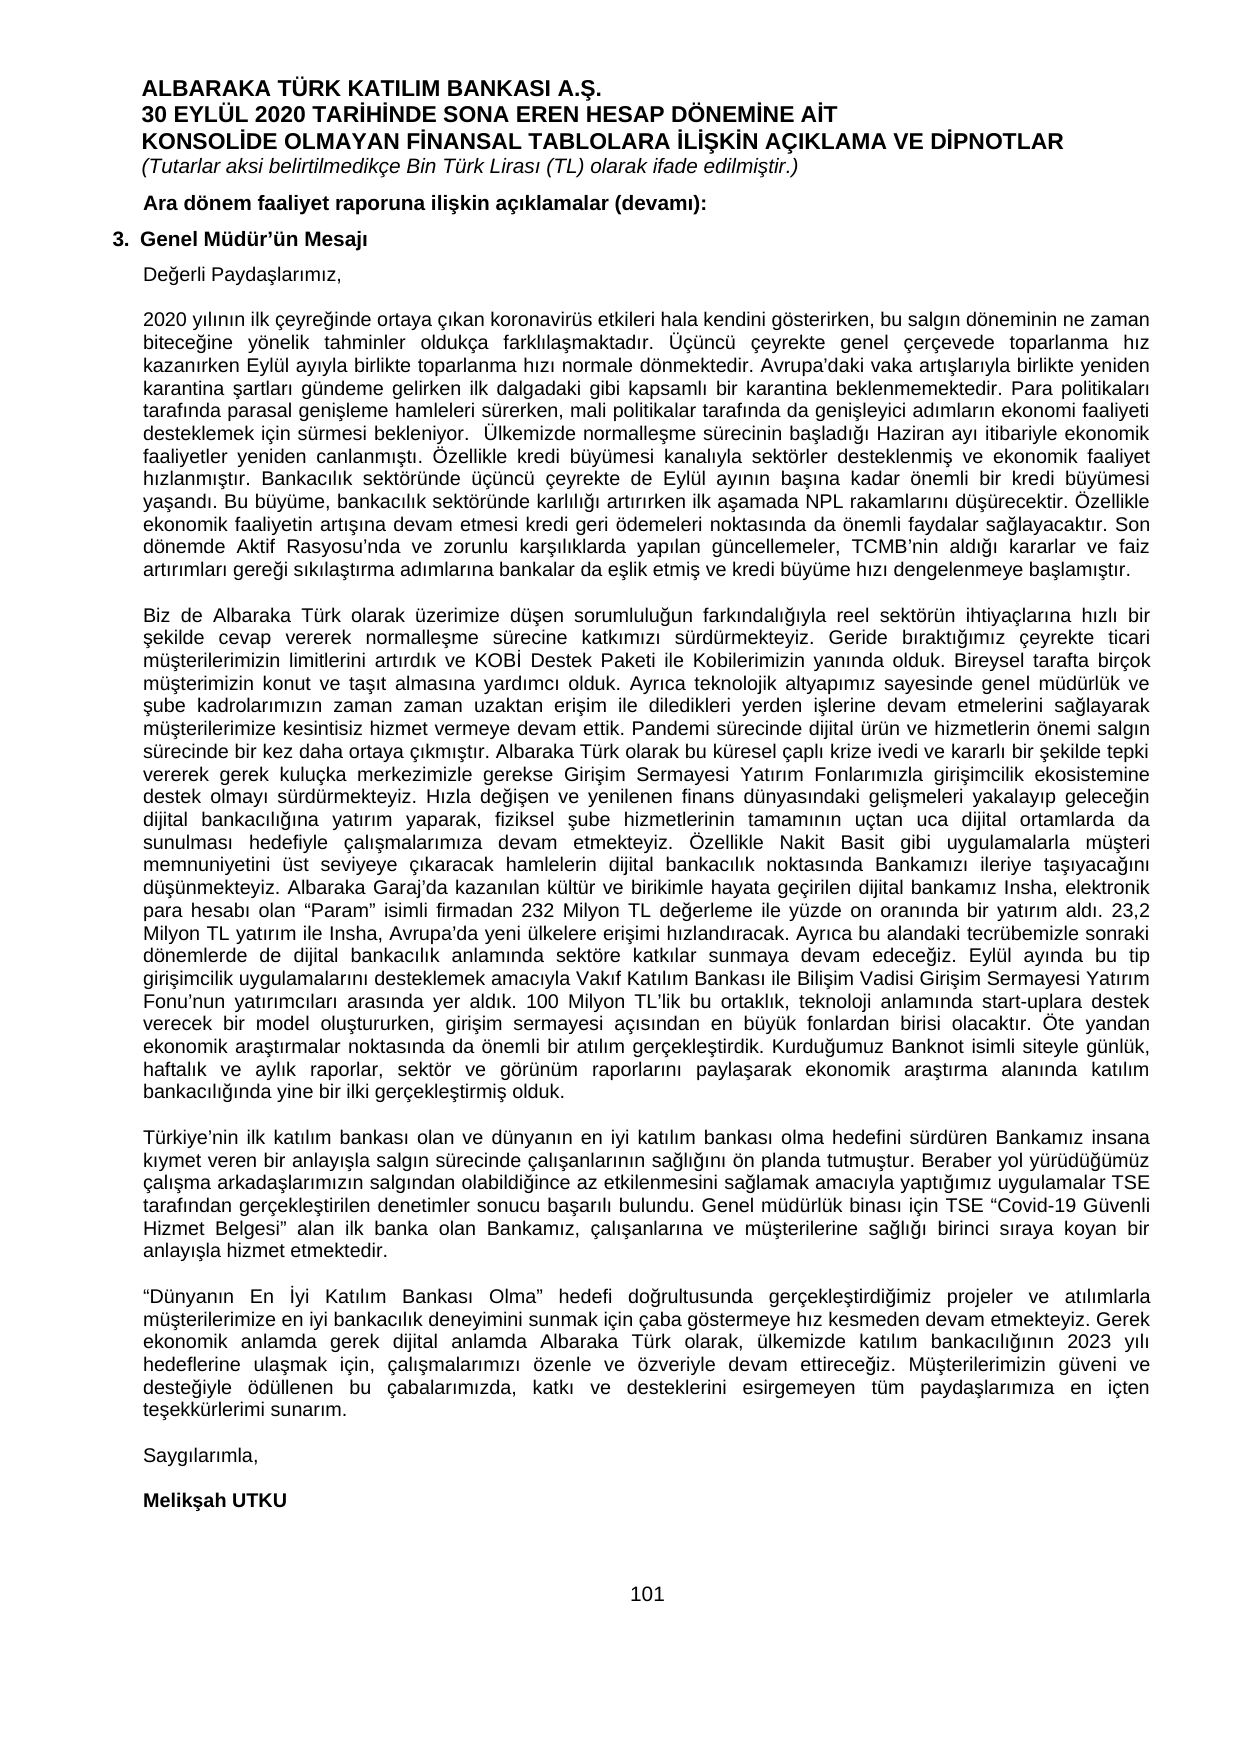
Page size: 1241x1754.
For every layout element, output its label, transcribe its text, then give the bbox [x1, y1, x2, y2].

text 2020 yılının ilk çeyreğinde ortaya çıkan koronavirüs etkileri hala kendini gösterirken, bu salgın döneminin ne zaman biteceğine yönelik tahminler oldukça farklılaşmaktadır. Üçüncü çeyrekte genel çerçevede toparlanma hız kazanırken Eylül ayıyla birlikte toparlanma hızı normale dönmektedir. Avrupa’daki vaka artışlarıyla birlikte yeniden karantina şartları gündeme gelirken ilk dalgadaki gibi kapsamlı bir karantina beklenmemektedir. Para politikaları tarafında parasal genişleme hamleleri sürerken, mali politikalar tarafında da genişleyici adımların ekonomi faaliyeti desteklemek için sürmesi bekleniyor. Ülkemizde normalleşme sürecinin başladığı Haziran ayı itibariyle ekonomik faaliyetler yeniden canlanmıştı. Özellikle kredi büyümesi kanalıyla sektörler desteklenmiş ve ekonomik faaliyet hızlanmıştır. Bankacılık sektöründe üçüncü çeyrekte de Eylül ayının başına kadar önemli bir kredi büyümesi yaşandı. Bu büyüme, bankacılık sektöründe karlılığı artırırken ilk aşamada NPL rakamlarını düşürecektir. Özellikle ekonomik faaliyetin artışına devam etmesi kredi geri ödemeleri noktasında da önemli faydalar sağlayacaktır. Son dönemde Aktif Rasyosu’nda ve zorunlu karşılıklarda yapılan güncellemeler, TCMB’nin aldığı kararlar ve faiz artırımları gereği sıkılaştırma adımlarına bankalar da eşlik etmiş ve kredi büyüme hızı dengelenmeye başlamıştır. [143, 308, 1152, 581]
text Değerli Paydaşlarımız, [143, 263, 1152, 286]
text Saygılarımla, [143, 1444, 1152, 1466]
text “Dünyanın En İyi Katılım Bankası Olma” hedefi doğrultusunda gerçekleştirdiğimiz projeler ve atılımlarla müşterilerimize en iyi bankacılık deneyimini sunmak için çaba göstermeye hız kesmeden devam etmekteyiz. Gerek ekonomik anlamda gerek dijital anlamda Albaraka Türk olarak, ülkemizde katılım bankacılığının 2023 yılı hedeflerine ulaşmak için, çalışmalarımızı özenle ve özveriyle devam ettireceğiz. Müşterilerimizin güveni ve desteğiyle ödüllenen bu çabalarımızda, katkı ve desteklerini esirgemeyen tüm paydaşlarımıza en içten teşekkürlerimi sunarım. [143, 1285, 1152, 1421]
text Biz de Albaraka Türk olarak üzerimize düşen sorumluluğun farkındalığıyla reel sektörün ihtiyaçlarına hızlı bir şekilde cevap vererek normalleşme sürecine katkımızı sürdürmekteyiz. Geride bıraktığımız çeyrekte ticari müşterilerimizin limitlerini artırdık ve KOBİ Destek Paketi ile Kobilerimizin yanında olduk. Bireysel tarafta birçok müşterimizin konut ve taşıt almasına yardımcı olduk. Ayrıca teknolojik altyapımız sayesinde genel müdürlük ve şube kadrolarımızın zaman zaman uzaktan erişim ile diledikleri yerden işlerine devam etmelerini sağlayarak müşterilerimize kesintisiz hizmet vermeye devam ettik. Pandemi sürecinde dijital ürün ve hizmetlerin önemi salgın sürecinde bir kez daha ortaya çıkmıştır. Albaraka Türk olarak bu küresel çaplı krize ivedi ve kararlı bir şekilde tepki vererek gerek kuluçka merkezimizle gerekse Girişim Sermayesi Yatırım Fonlarımızla girişimcilik ekosistemine destek olmayı sürdürmekteyiz. Hızla değişen ve yenilenen finans dünyasındaki gelişmeleri yakalayıp geleceğin dijital bankacılığına yatırım yaparak, fiziksel şube hizmetlerinin tamamının uçtan uca dijital ortamlarda da sunulması hedefiyle çalışmalarımıza devam etmekteyiz. Özellikle Nakit Basit gibi uygulamalarla müşteri memnuniyetini üst seviyeye çıkaracak hamlelerin dijital bankacılık noktasında Bankamızı ileriye taşıyacağını düşünmekteyiz. Albaraka Garaj’da kazanılan kültür ve birikimle hayata geçirilen dijital bankamız Insha, elektronik para hesabı olan “Param” isimli firmadan 232 Milyon TL değerleme ile yüzde on oranında bir yatırım aldı. 23,2 Milyon TL yatırım ile Insha, Avrupa’da yeni ülkelere erişimi hızlandıracak. Ayrıca bu alandaki tecrübemizle sonraki dönemlerde de dijital bankacılık anlamında sektöre katkılar sunmaya devam edeceğiz. Eylül ayında bu tip girişimcilik uygulamalarını desteklemek amacıyla Vakıf Katılım Bankası ile Bilişim Vadisi Girişim Sermayesi Yatırım Fonu’nun yatırımcıları arasında yer aldık. 100 Milyon TL’lik bu ortaklık, teknoloji anlamında start-uplara destek verecek bir model oluştururken, girişim sermayesi açısından en büyük fonlardan birisi olacaktır. Öte yandan ekonomik araştırmalar noktasında da önemli bir atılım gerçekleştirdik. Kurduğumuz Banknot isimli siteyle günlük, haftalık ve aylık raporlar, sektör ve görünüm raporlarını paylaşarak ekonomik araştırma alanında katılım bankacılığında yine bir ilki gerçekleştirmiş olduk. [143, 603, 1152, 1103]
text Türkiye’nin ilk katılım bankası olan ve dünyanın en iyi katılım bankası olma hedefini sürdüren Bankamız insana kıymet veren bir anlayışla salgın sürecinde çalışanlarının sağlığını ön planda tutmuştur. Beraber yol yürüdüğümüz çalışma arkadaşlarımızın salgından olabildiğince az etkilenmesini sağlamak amacıyla yaptığımız uygulamalar TSE tarafından gerçekleştirilen denetimler sonucu başarılı bulundu. Genel müdürlük binası için TSE “Covid-19 Güvenli Hizmet Belgesi” alan ilk banka olan Bankamız, çalışanlarına ve müşterilerine sağlığı birinci sıraya koyan bir anlayışla hizmet etmektedir. [143, 1126, 1152, 1262]
text Ara dönem faaliyet raporuna ilişkin açıklamalar (devamı): [143, 191, 1152, 214]
list Genel Müdür’ün Mesajı [112, 226, 1152, 250]
text Melikşah UTKU [143, 1489, 1152, 1512]
